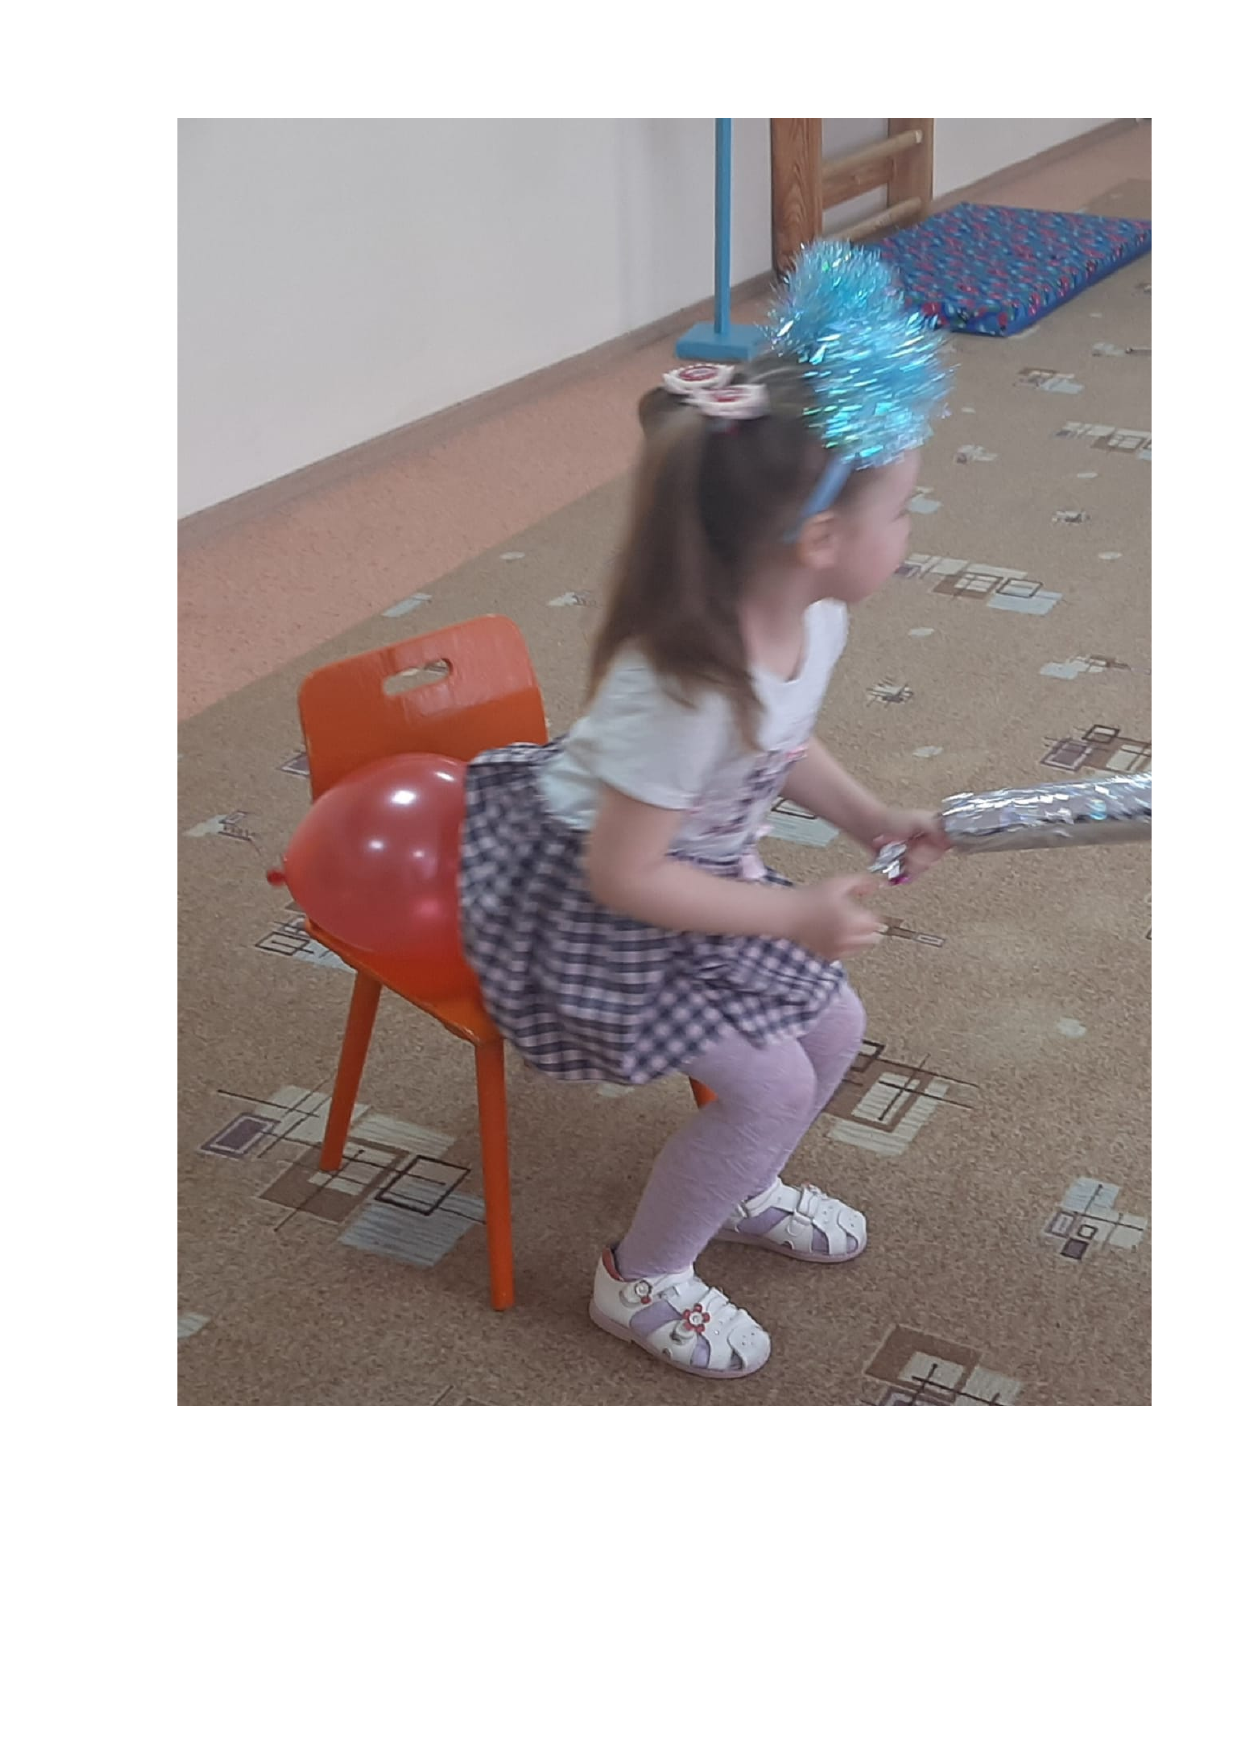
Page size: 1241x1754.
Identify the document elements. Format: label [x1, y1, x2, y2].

picture [177, 118, 1152, 1406]
